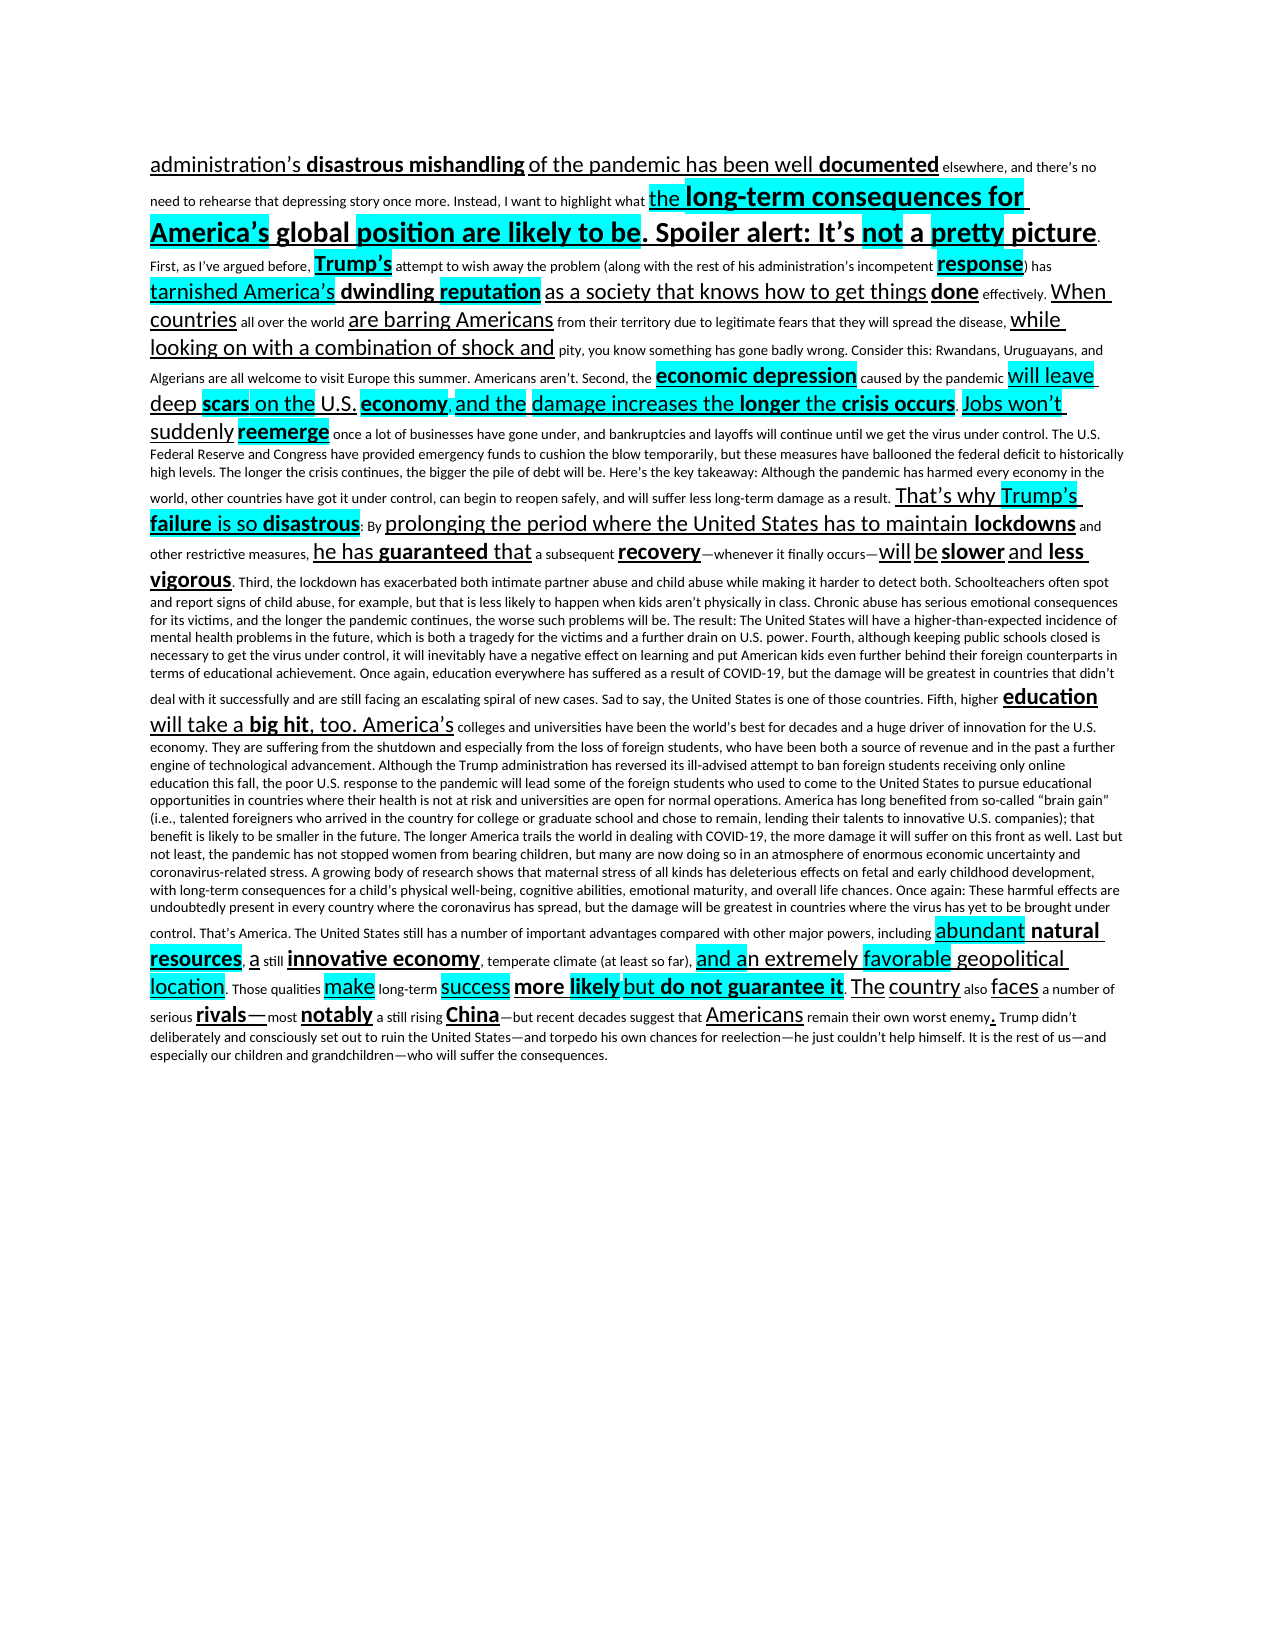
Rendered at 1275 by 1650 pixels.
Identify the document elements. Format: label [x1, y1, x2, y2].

text [150, 150, 1125, 1064]
